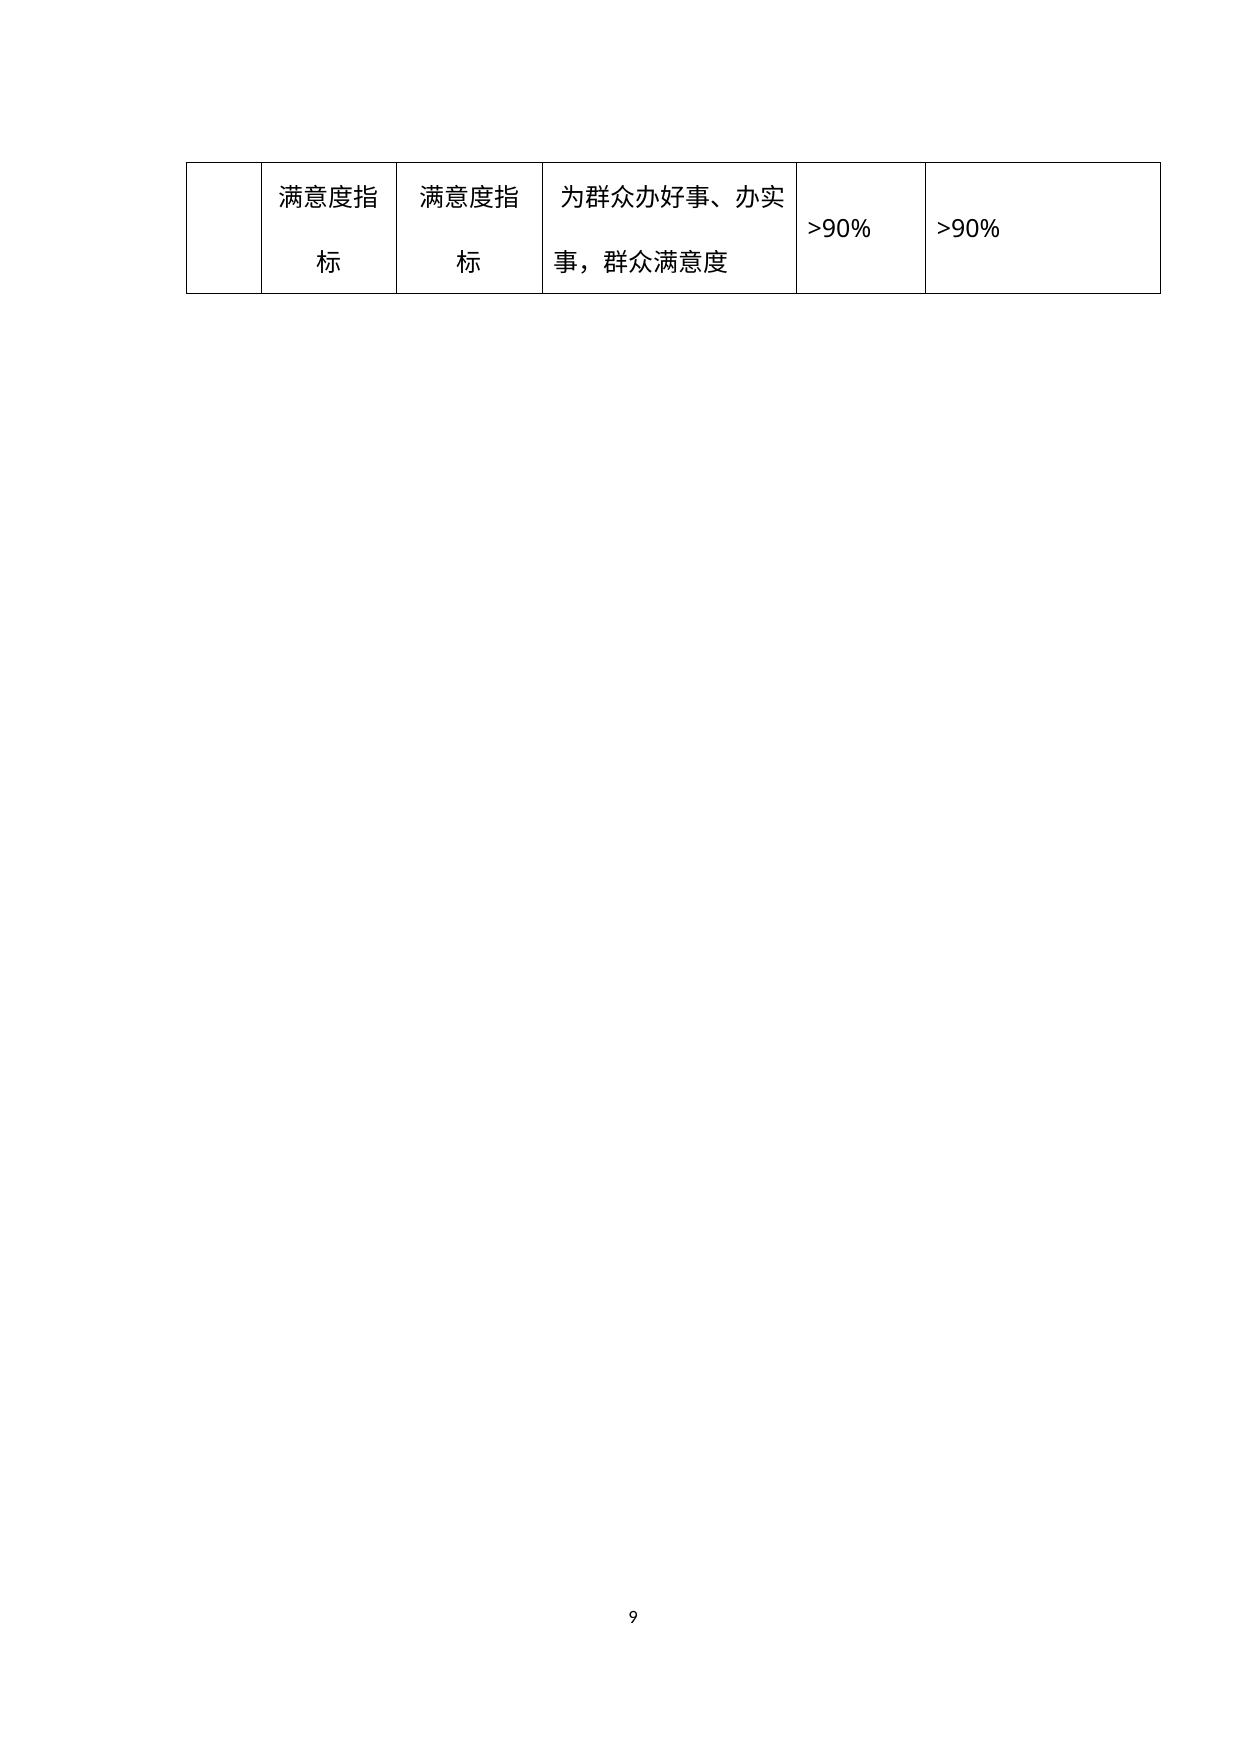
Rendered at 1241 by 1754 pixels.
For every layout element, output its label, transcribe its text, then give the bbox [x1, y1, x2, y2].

table_cell >90% [797, 163, 925, 293]
table_cell 满意度指标 [262, 163, 396, 293]
table_cell >90% [926, 163, 1160, 293]
table_cell 为群众办好事、办实事，群众满意度 [543, 163, 796, 293]
table_cell 满意度指标 [397, 163, 542, 293]
